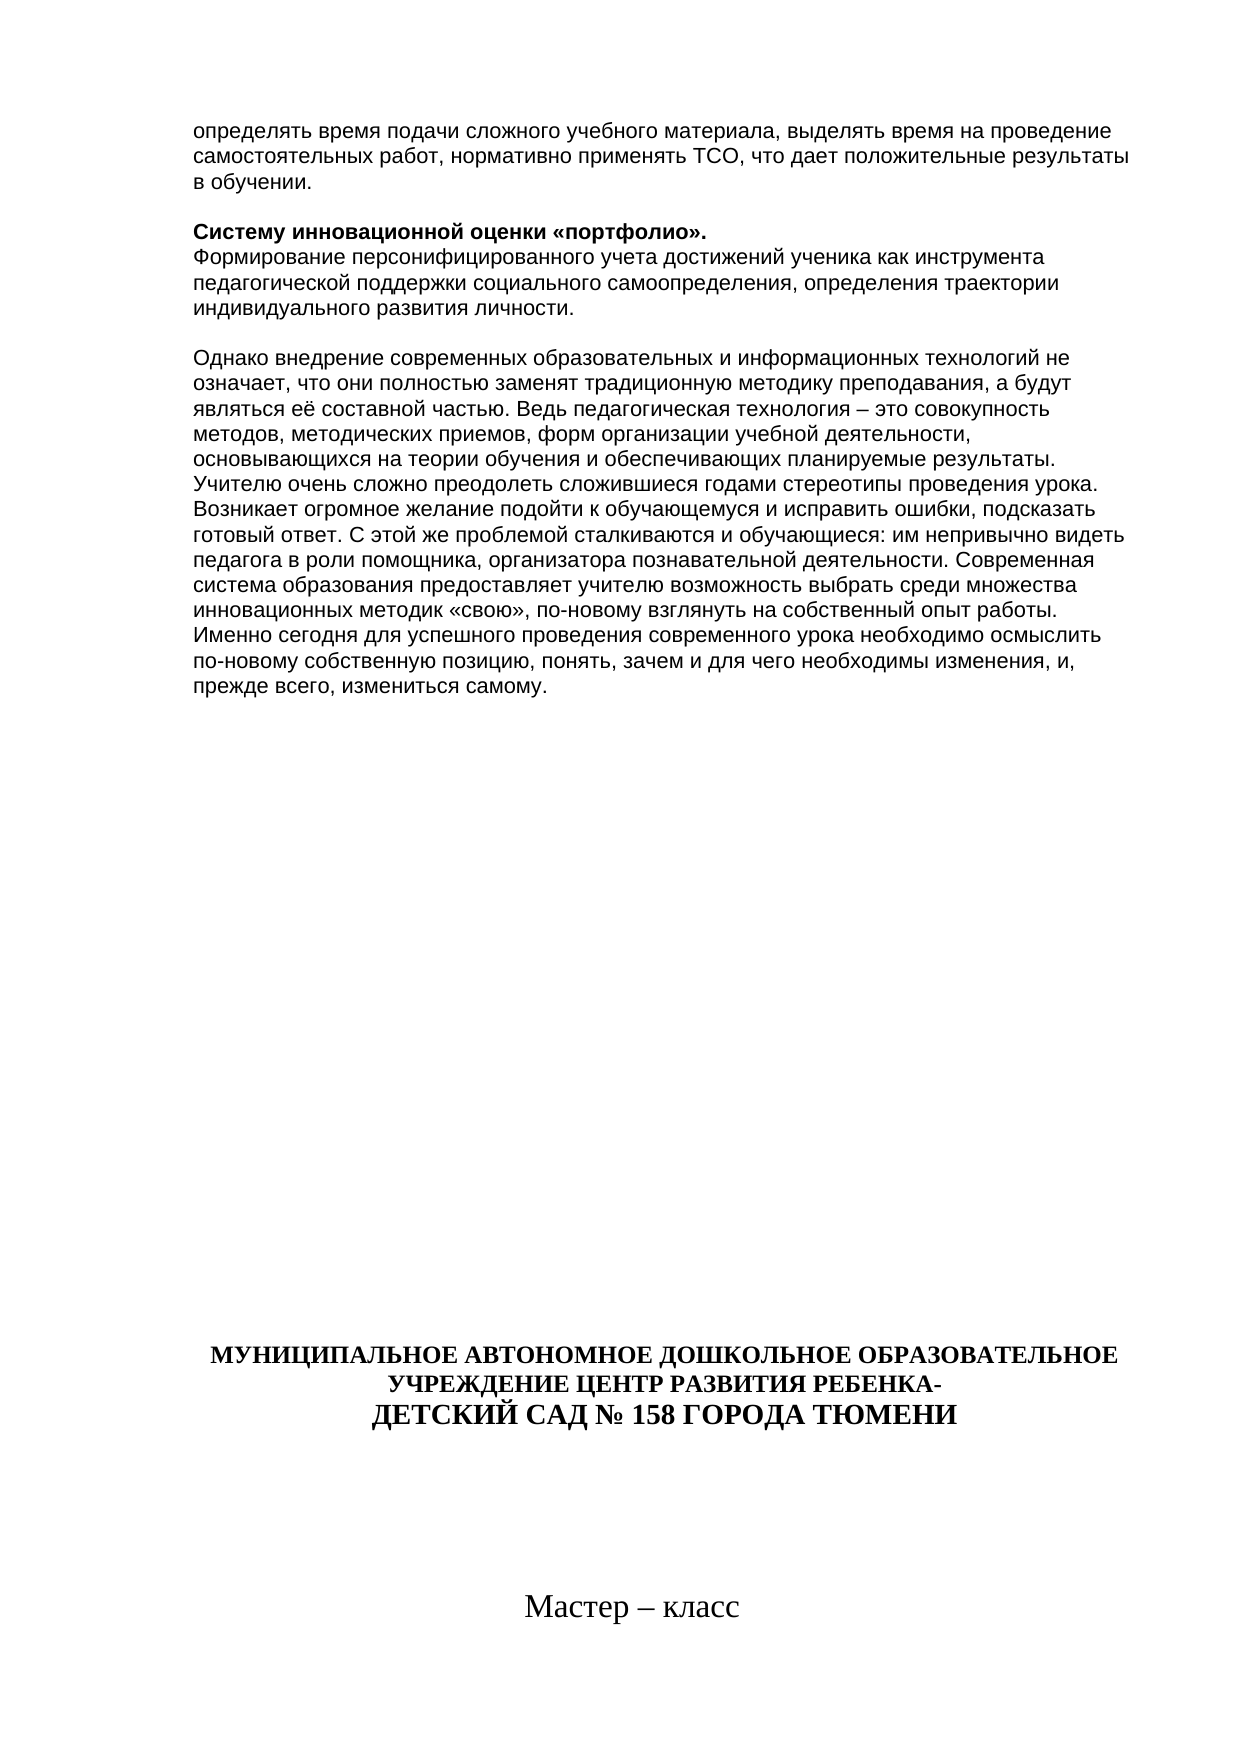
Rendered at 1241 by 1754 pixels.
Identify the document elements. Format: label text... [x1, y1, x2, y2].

text Муниципальное АВТОНОМНОЕ ДОШКОЛЬНОЕ ОБРАЗОВАТЕЛЬНОЕ Учреждение ЦЕНТР РАЗВИТИЯ РЕБЕНКА- [177, 1340, 1152, 1397]
text ДЕТСКИЙ САД № 158 ГОРОДА ТЮМЕНИ [177, 1397, 1152, 1431]
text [193, 118, 1136, 698]
text Мастер – класс [177, 1587, 1152, 1625]
